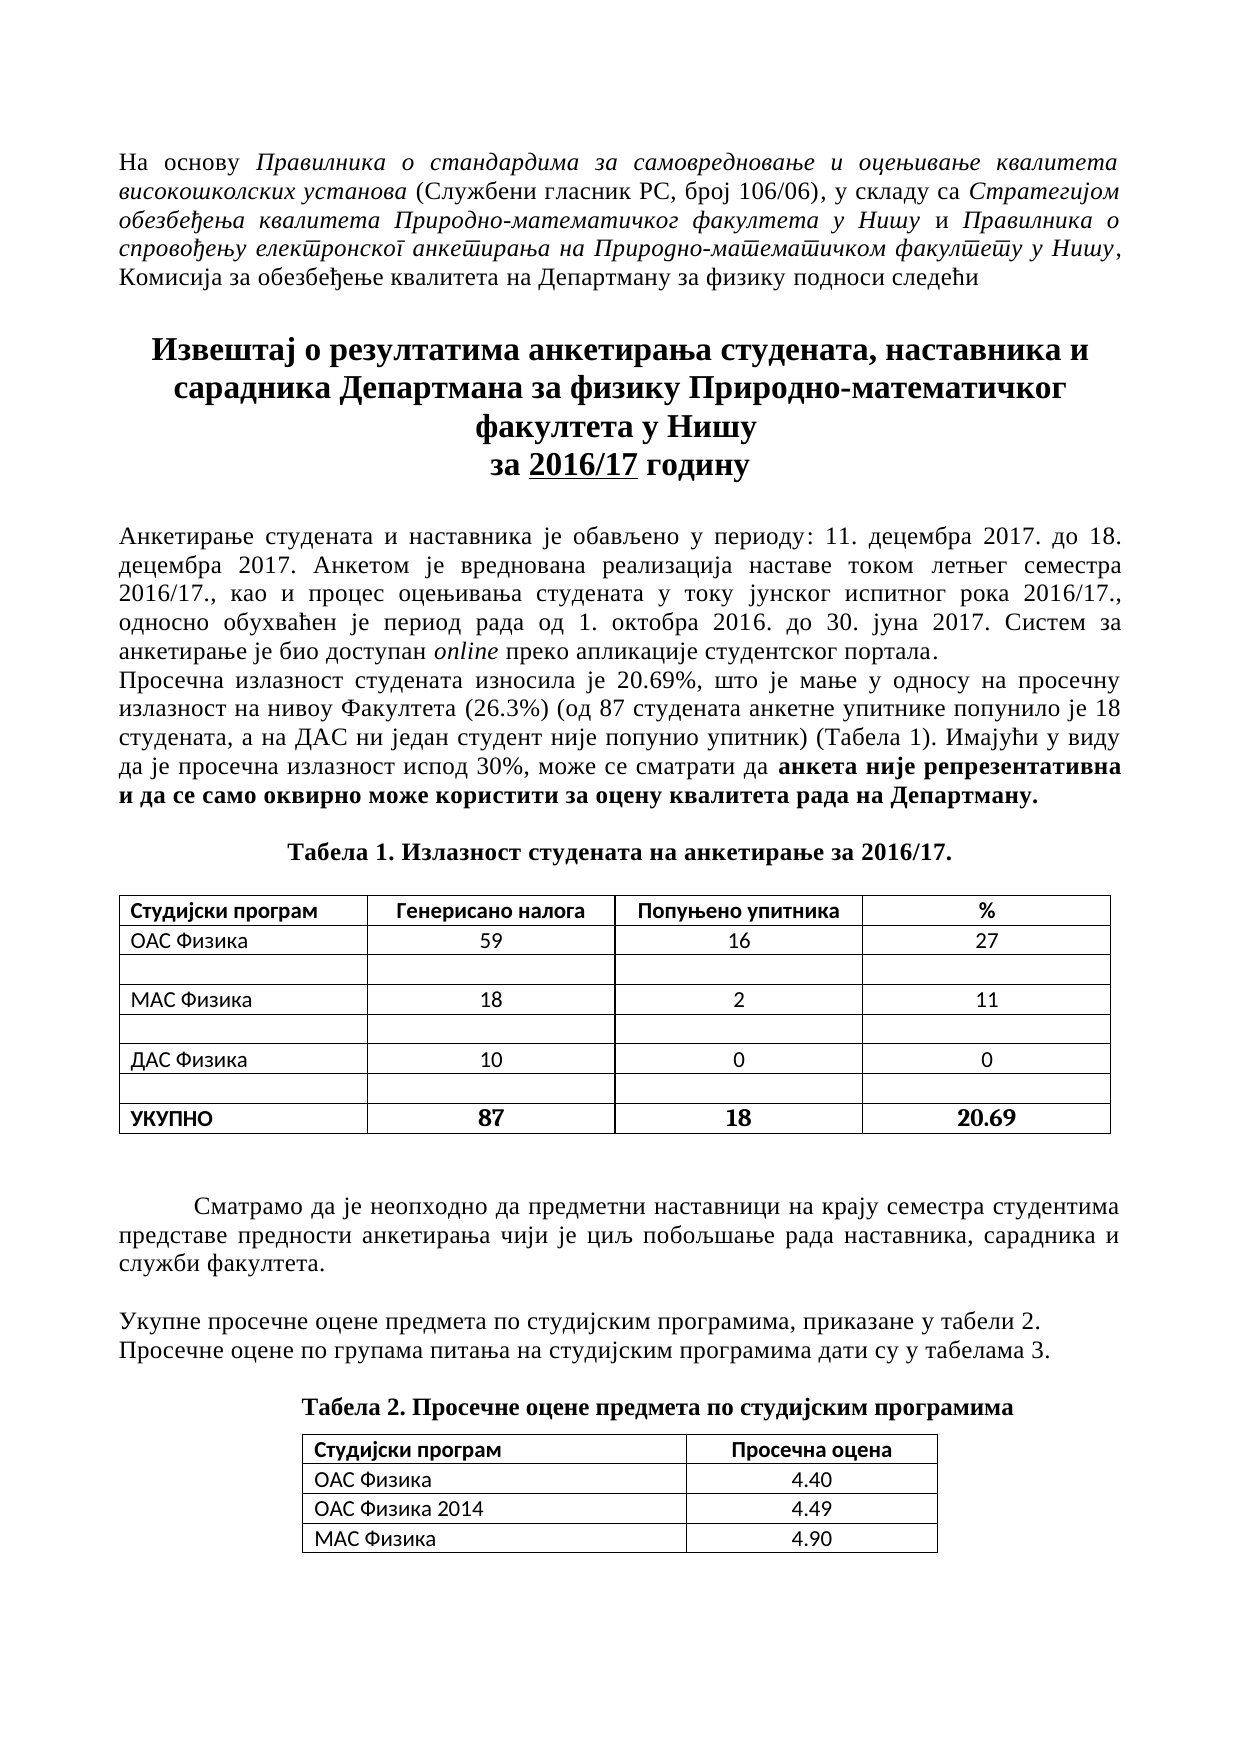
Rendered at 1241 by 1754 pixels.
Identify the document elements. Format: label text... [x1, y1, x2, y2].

table_cell ОАС Физика 2014 [303, 1494, 686, 1522]
table_cell ДАС Физика [120, 1044, 367, 1073]
table_header Просечна оцена [687, 1435, 937, 1463]
text Сматрамо да је неопходно да предметни наставници на крају семестра студентима представе предности анкетирања чији је циљ побољшање рада наставника, сарадника и служби факултета. [118, 1191, 1122, 1277]
table_cell [368, 1074, 614, 1103]
table_cell 0 [863, 1044, 1110, 1073]
text Анкетирање студената и наставника је обављено у периоду: 11. децембра 2017. до 18. децембра 2017. Анкетом је вреднована реализација наставе током летњег семестра 2016/17., као и процес оцењивања студената у току јунског испитног рока 2016/17., односно обухваћен је период рада од 1. октобра 2016. до 30. јуна 2017. Систем за анкетирање је био доступан online преко апликације студентског портала. [118, 521, 1122, 665]
table_cell 16 [616, 926, 862, 954]
text На основу Правилника о стандардима за самовредновање и оцењивање квалитета високошколских установа (Службени гласник РС, број 106/06), у складу са Стратегијом обезбеђења квалитета Природно-математичког факултета у Нишу и Правилника о спровођењу електронског анкетирања на Природно-математичком факултету у Нишу, Комисија за обезбеђење квалитета на Департману за физику подноси следећи [118, 147, 1122, 291]
table_cell [120, 955, 367, 984]
table_cell 20.69 [863, 1104, 1110, 1132]
list Табела 2. Просечне оцене предмета по студијским програмима [193, 1392, 1122, 1421]
table_cell 18 [616, 1104, 862, 1132]
table_cell 18 [368, 985, 614, 1013]
table_cell ОАС Физика [303, 1464, 686, 1493]
table_cell [120, 1015, 367, 1043]
table_cell МАС Физика [120, 985, 367, 1013]
table_cell 4.90 [687, 1524, 937, 1552]
text Просечна излазност студената износила је 20.69%, што је мање у односу на просечну излазност на нивоу Факултета (26.3%) (од 87 студената анкетне упитнике попунило је 18 студената, а на ДАС ни један студент није попунио упитник) (Табела 1). Имајући у виду да је просечна излазност испод 30%, може се сматрати да анкета није репрезентативна и да се само оквирно може користити за оцену квалитета рада на Департману. [118, 665, 1122, 808]
table_cell 27 [863, 926, 1110, 954]
table_cell 11 [863, 985, 1110, 1013]
table_cell [616, 1074, 862, 1103]
table_cell 4.49 [687, 1494, 937, 1522]
table_cell 2 [616, 985, 862, 1013]
table_header Генерисано налога [368, 896, 614, 924]
table_header % [863, 896, 1110, 924]
table_cell [863, 1015, 1110, 1043]
text Табела 1. Излазност студената на анкетирање за 2016/17. [118, 837, 1122, 866]
table_cell МАС Физика [303, 1524, 686, 1552]
table_cell [616, 955, 862, 984]
table_cell [120, 1074, 367, 1103]
table_cell 0 [616, 1044, 862, 1073]
table_cell УКУПНО [120, 1104, 367, 1132]
table_header Попуњено упитника [616, 896, 862, 924]
table_header Студијски програм [120, 896, 367, 924]
text Извештај о резултатима анкетирања студената, наставника и сарадника Департмана за физику Природно-математичког факултета у Нишу за 2016/17 годину [118, 329, 1122, 483]
table_cell 10 [368, 1044, 614, 1073]
table_cell [368, 1015, 614, 1043]
table_cell 87 [368, 1104, 614, 1132]
table_cell 4.40 [687, 1464, 937, 1493]
table_cell [368, 955, 614, 984]
table_cell [616, 1015, 862, 1043]
text Укупне просечне оцене предмета по студијским програмима, приказане у табели 2. [118, 1306, 1122, 1335]
table_cell ОАС Физика [120, 926, 367, 954]
table_cell [863, 955, 1110, 984]
text Просечне оцене по групама питања на студијским програмима дати су у табелама 3. [118, 1335, 1122, 1363]
table_header Студијски програм [303, 1435, 686, 1463]
table_cell 59 [368, 926, 614, 954]
table_cell [863, 1074, 1110, 1103]
